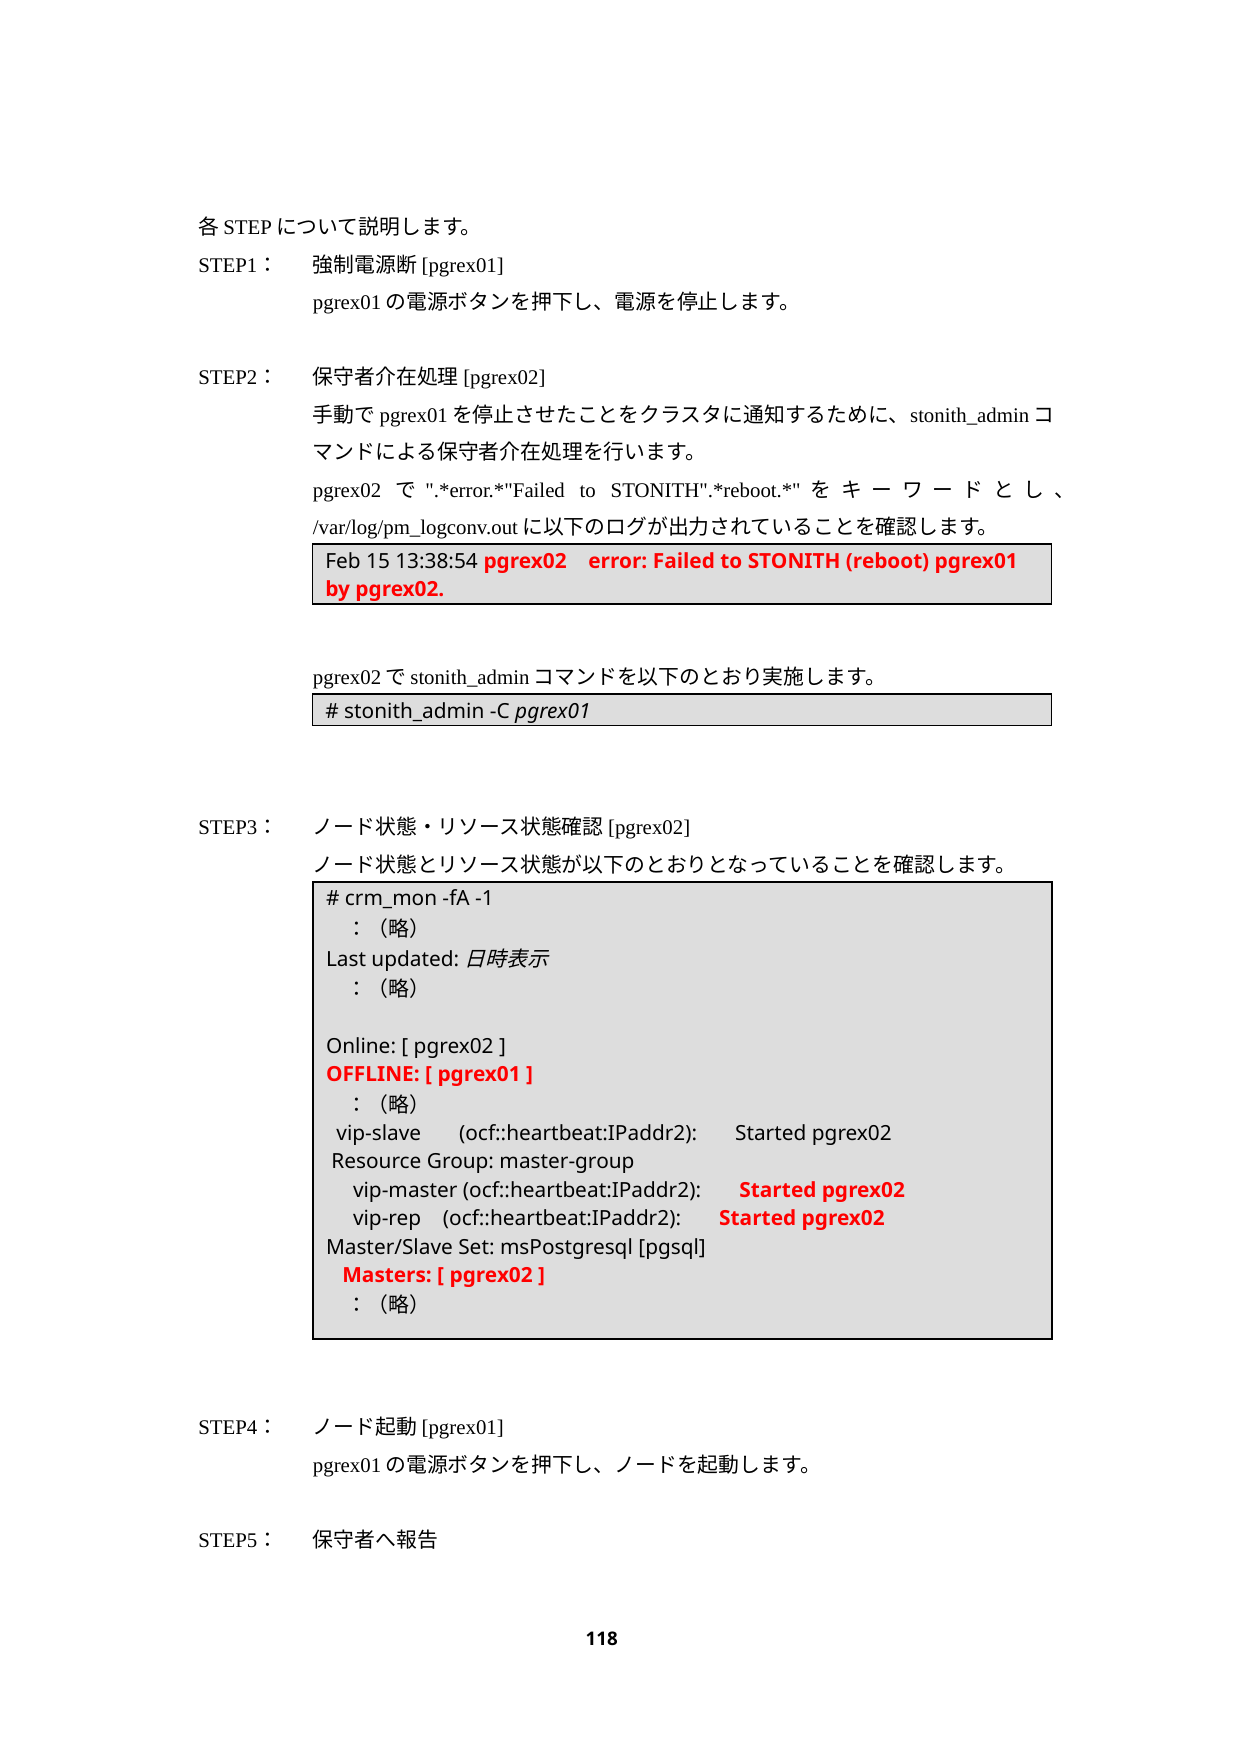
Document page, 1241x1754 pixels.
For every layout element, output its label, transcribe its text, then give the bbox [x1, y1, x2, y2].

text STEP1： 強制電源断 [pgrex01] [198, 244, 1054, 282]
text pgrex02でstonith_adminコマンドを以下のとおり実施します。 [313, 657, 1054, 694]
text pgrex02で".*error.*"Failed to STONITH".*reboot.*"をキーワードとし、/var/log/pm_logconv.outに以下のログが出力されていることを確認します。 [313, 469, 1054, 544]
text 各STEPについて説明します。 [177, 207, 1054, 244]
text pgrex01の電源ボタンを押下し、電源を停止します。 [313, 282, 1054, 319]
text ノード状態とリソース状態が以下のとおりとなっていることを確認します。 [313, 844, 1054, 882]
text STEP5： 保守者へ報告 [198, 1519, 1054, 1557]
text STEP2： 保守者介在処理 [pgrex02] [198, 357, 1054, 394]
text STEP4： ノード起動 [pgrex01] [198, 1407, 1054, 1444]
text STEP3： ノード状態・リソース状態確認 [pgrex02] [198, 807, 1054, 844]
text 手動でpgrex01を停止させたことをクラスタに通知するために、stonith_adminコマンドによる保守者介在処理を行います。 [313, 394, 1054, 469]
text pgrex01の電源ボタンを押下し、ノードを起動します。 [313, 1444, 1054, 1482]
